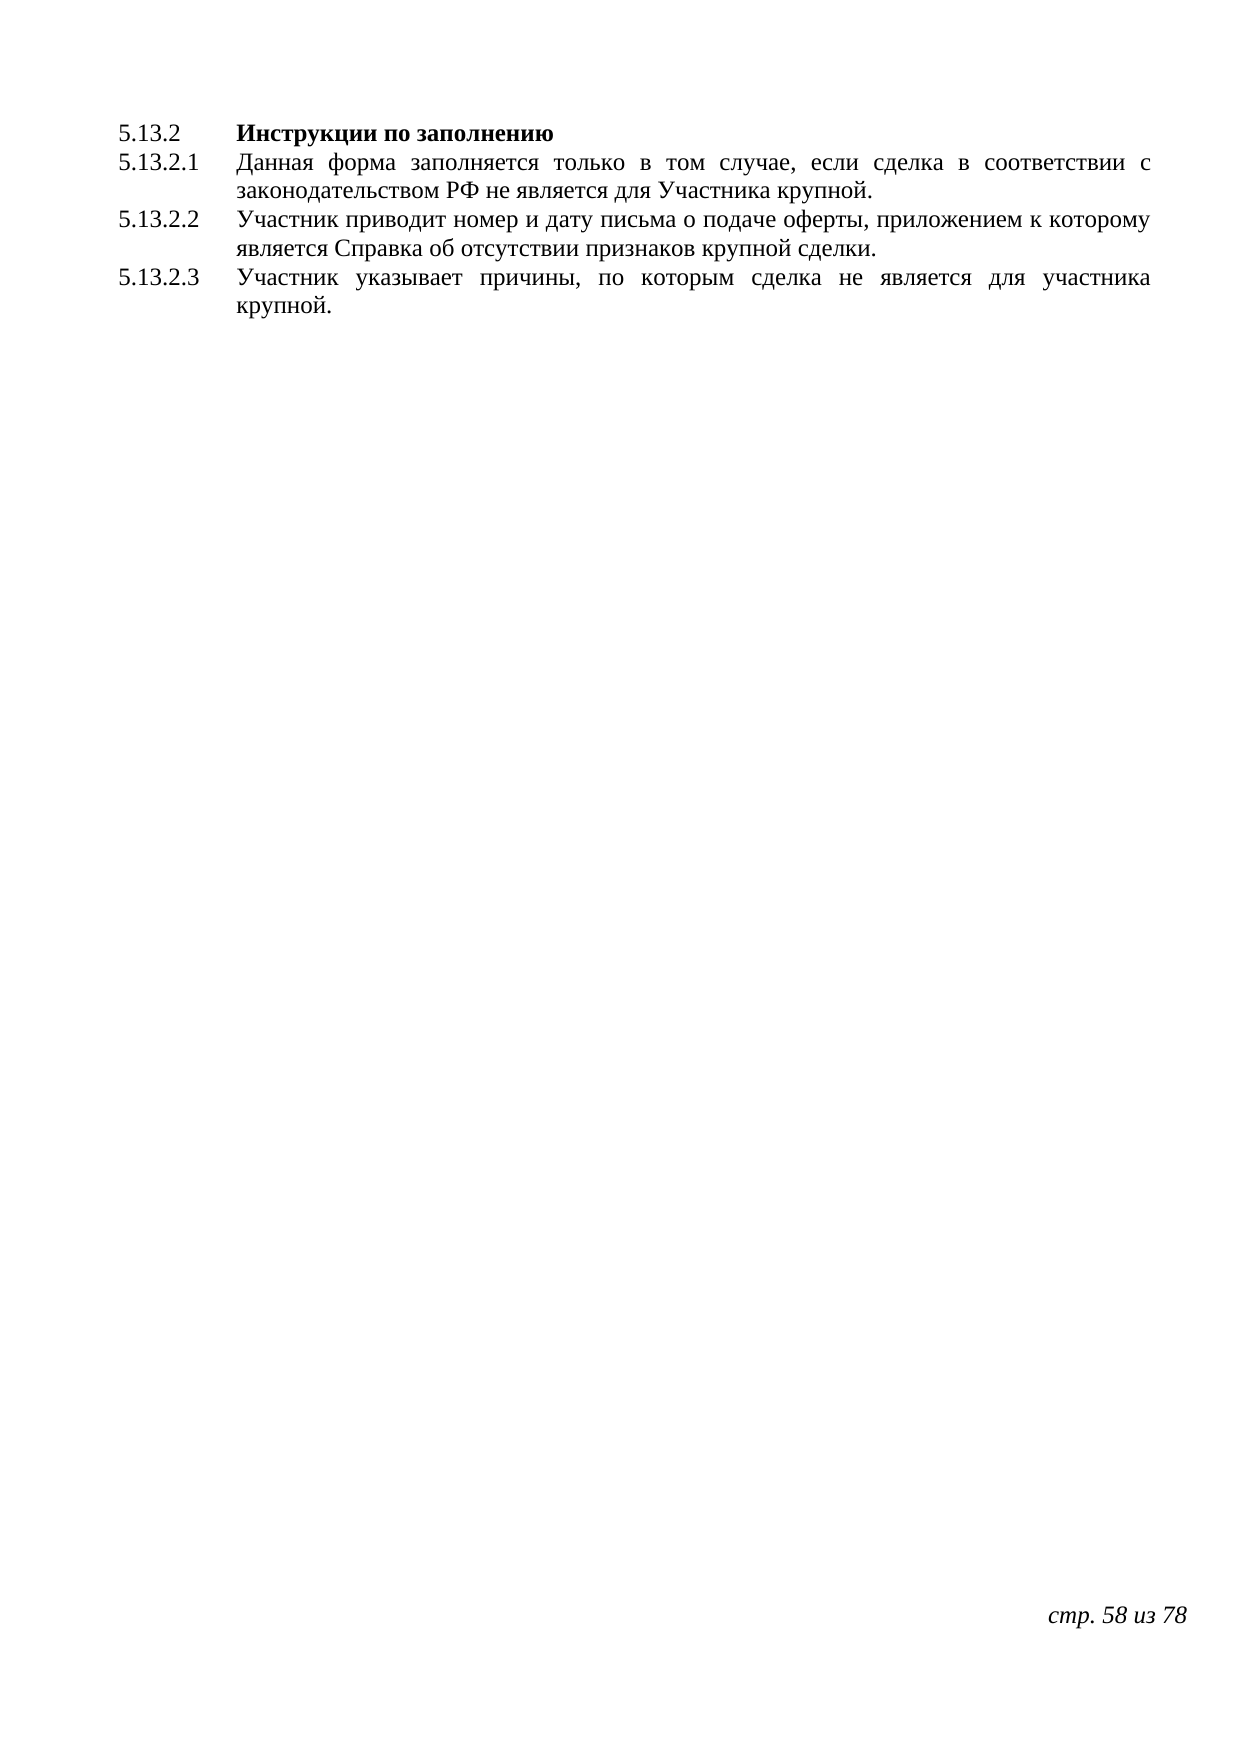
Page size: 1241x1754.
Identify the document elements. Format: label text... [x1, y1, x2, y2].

list Участник указывает причины, по которым сделка не является для участника крупной. [118, 262, 1152, 319]
list Участник приводит номер и дату письма о подаче оферты, приложением к которому является Справка об отсутствии признаков крупной сделки. [118, 204, 1152, 262]
list Данная форма заполняется только в том случае, если сделка в соответствии с законодательством РФ не является для Участника крупной. [118, 147, 1152, 204]
list Инструкции по заполнению [118, 118, 1152, 147]
